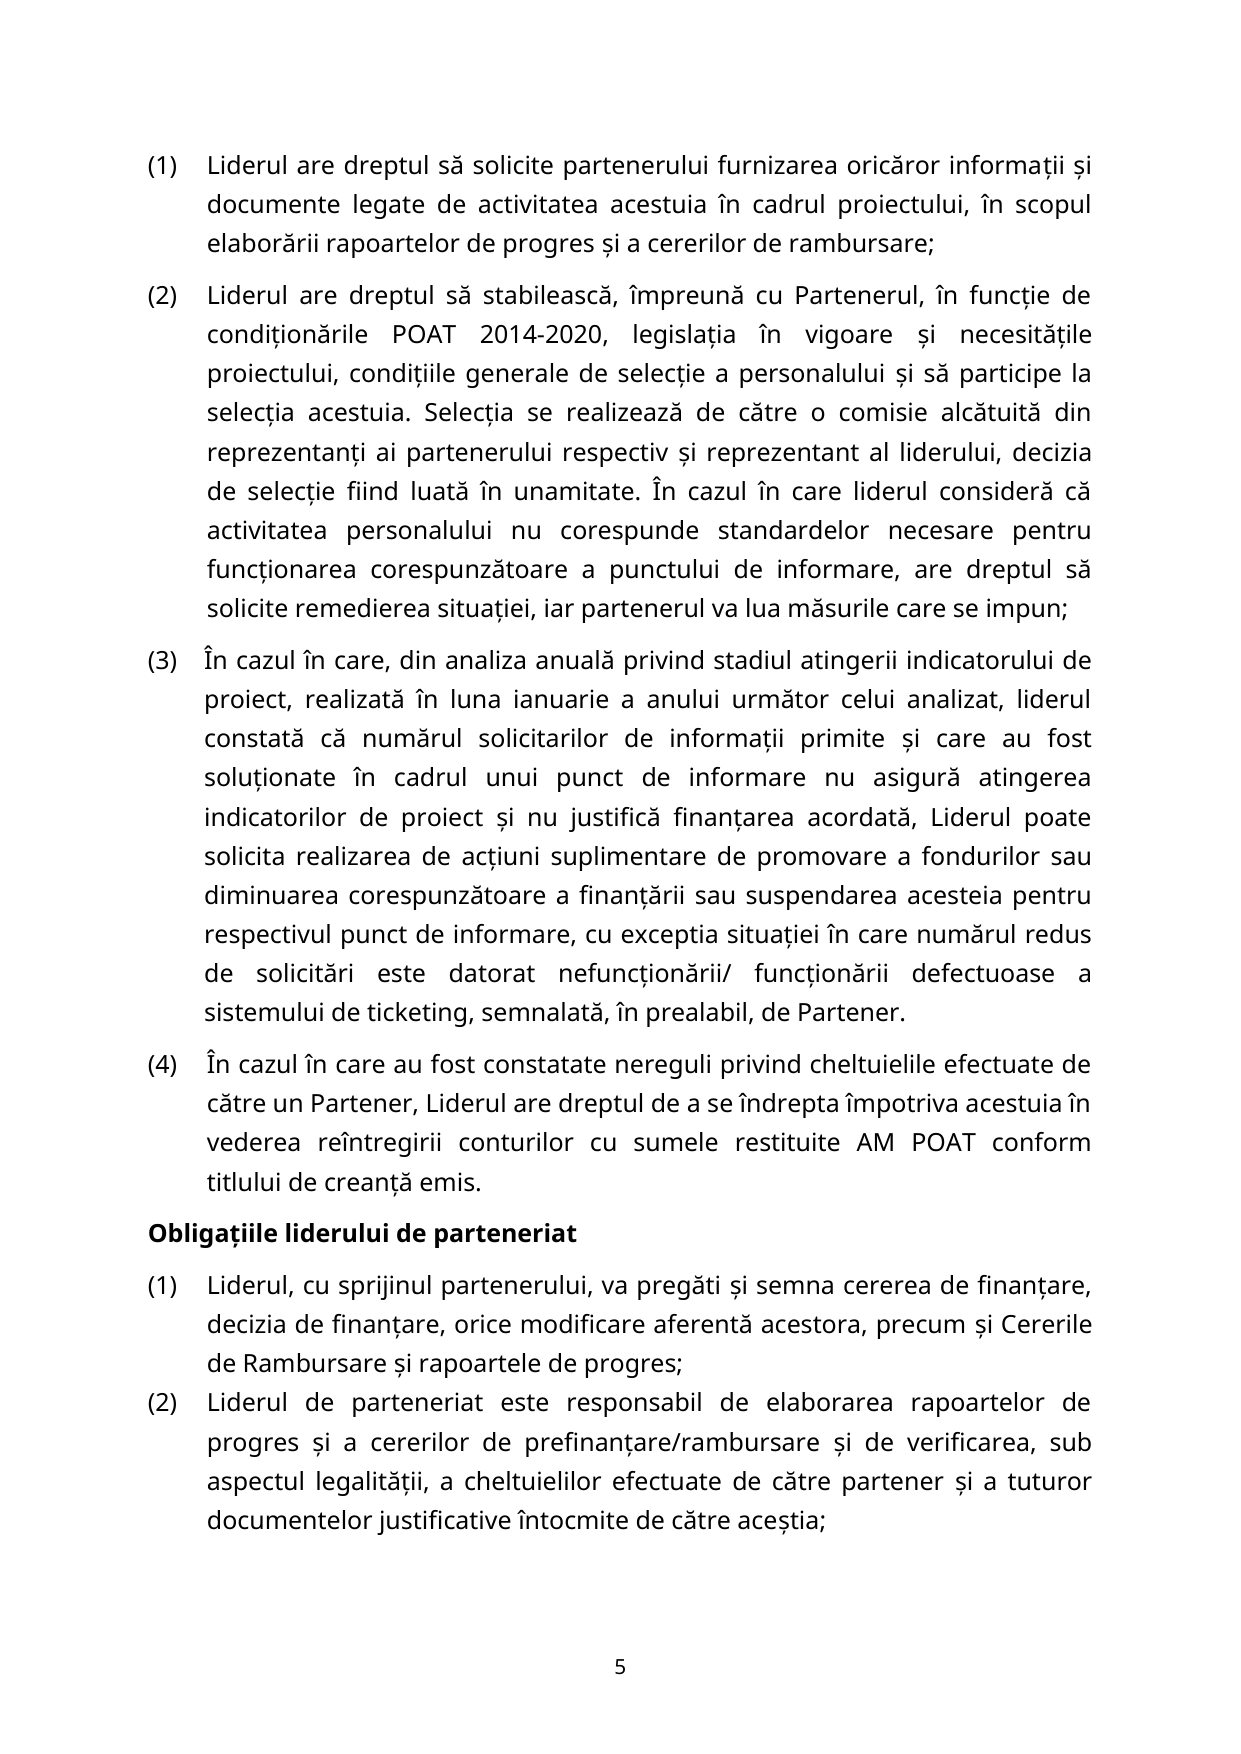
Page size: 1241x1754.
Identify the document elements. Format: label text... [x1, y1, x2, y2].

text Obligaţiile liderului de parteneriat [148, 1216, 1093, 1250]
list Liderul are dreptul să stabilească, împreună cu Partenerul, în funcție de condiționările POAT 2014-2020, legislația în vigoare și necesitățile proiectului, condițiile generale de selecție a personalului și să participe la selecția acestuia. Selecția se realizează de către o comisie alcătuită din reprezentanți ai partenerului respectiv și reprezentant al liderului, decizia de selecție fiind luată în unamitate. În cazul în care liderul consideră că activitatea personalului nu corespunde standardelor necesare pentru funcţionarea corespunzătoare a punctului de informare, are dreptul să solicite remedierea situației, iar partenerul va lua măsurile care se impun; [148, 278, 1093, 625]
list Liderul, cu sprijinul partenerului, va pregăti și semna cererea de finanţare, decizia de finanţare, orice modificare aferentă acestora, precum și Cererile de Rambursare și rapoartele de progres; [148, 1268, 1093, 1380]
list În cazul în care au fost constatate nereguli privind cheltuielile efectuate de către un Partener, Liderul are dreptul de a se îndrepta împotriva acestuia în vederea reîntregirii conturilor cu sumele restituite AM POAT conform titlului de creanță emis. [148, 1047, 1093, 1198]
list Liderul are dreptul să solicite partenerului furnizarea oricăror informaţii şi documente legate de activitatea acestuia în cadrul proiectului, în scopul elaborării rapoartelor de progres și a cererilor de rambursare; [148, 148, 1093, 260]
list În cazul în care, din analiza anuală privind stadiul atingerii indicatorului de proiect, realizată în luna ianuarie a anului următor celui analizat, liderul constată că numărul solicitarilor de informații primite și care au fost soluționate în cadrul unui punct de informare nu asigură atingerea indicatorilor de proiect și nu justifică finanțarea acordată, Liderul poate solicita realizarea de acțiuni suplimentare de promovare a fondurilor sau diminuarea corespunzătoare a finanțării sau suspendarea acesteia pentru respectivul punct de informare, cu exceptia situației în care numărul redus de solicitări este datorat nefuncționării/ funcționării defectuoase a sistemului de ticketing, semnalată, în prealabil, de Partener. [148, 643, 1093, 1029]
list Liderul de parteneriat este responsabil de elaborarea rapoartelor de progres și a cererilor de prefinanțare/rambursare și de verificarea, sub aspectul legalității, a cheltuielilor efectuate de către partener și a tuturor documentelor justificative întocmite de către aceștia; [148, 1385, 1093, 1537]
